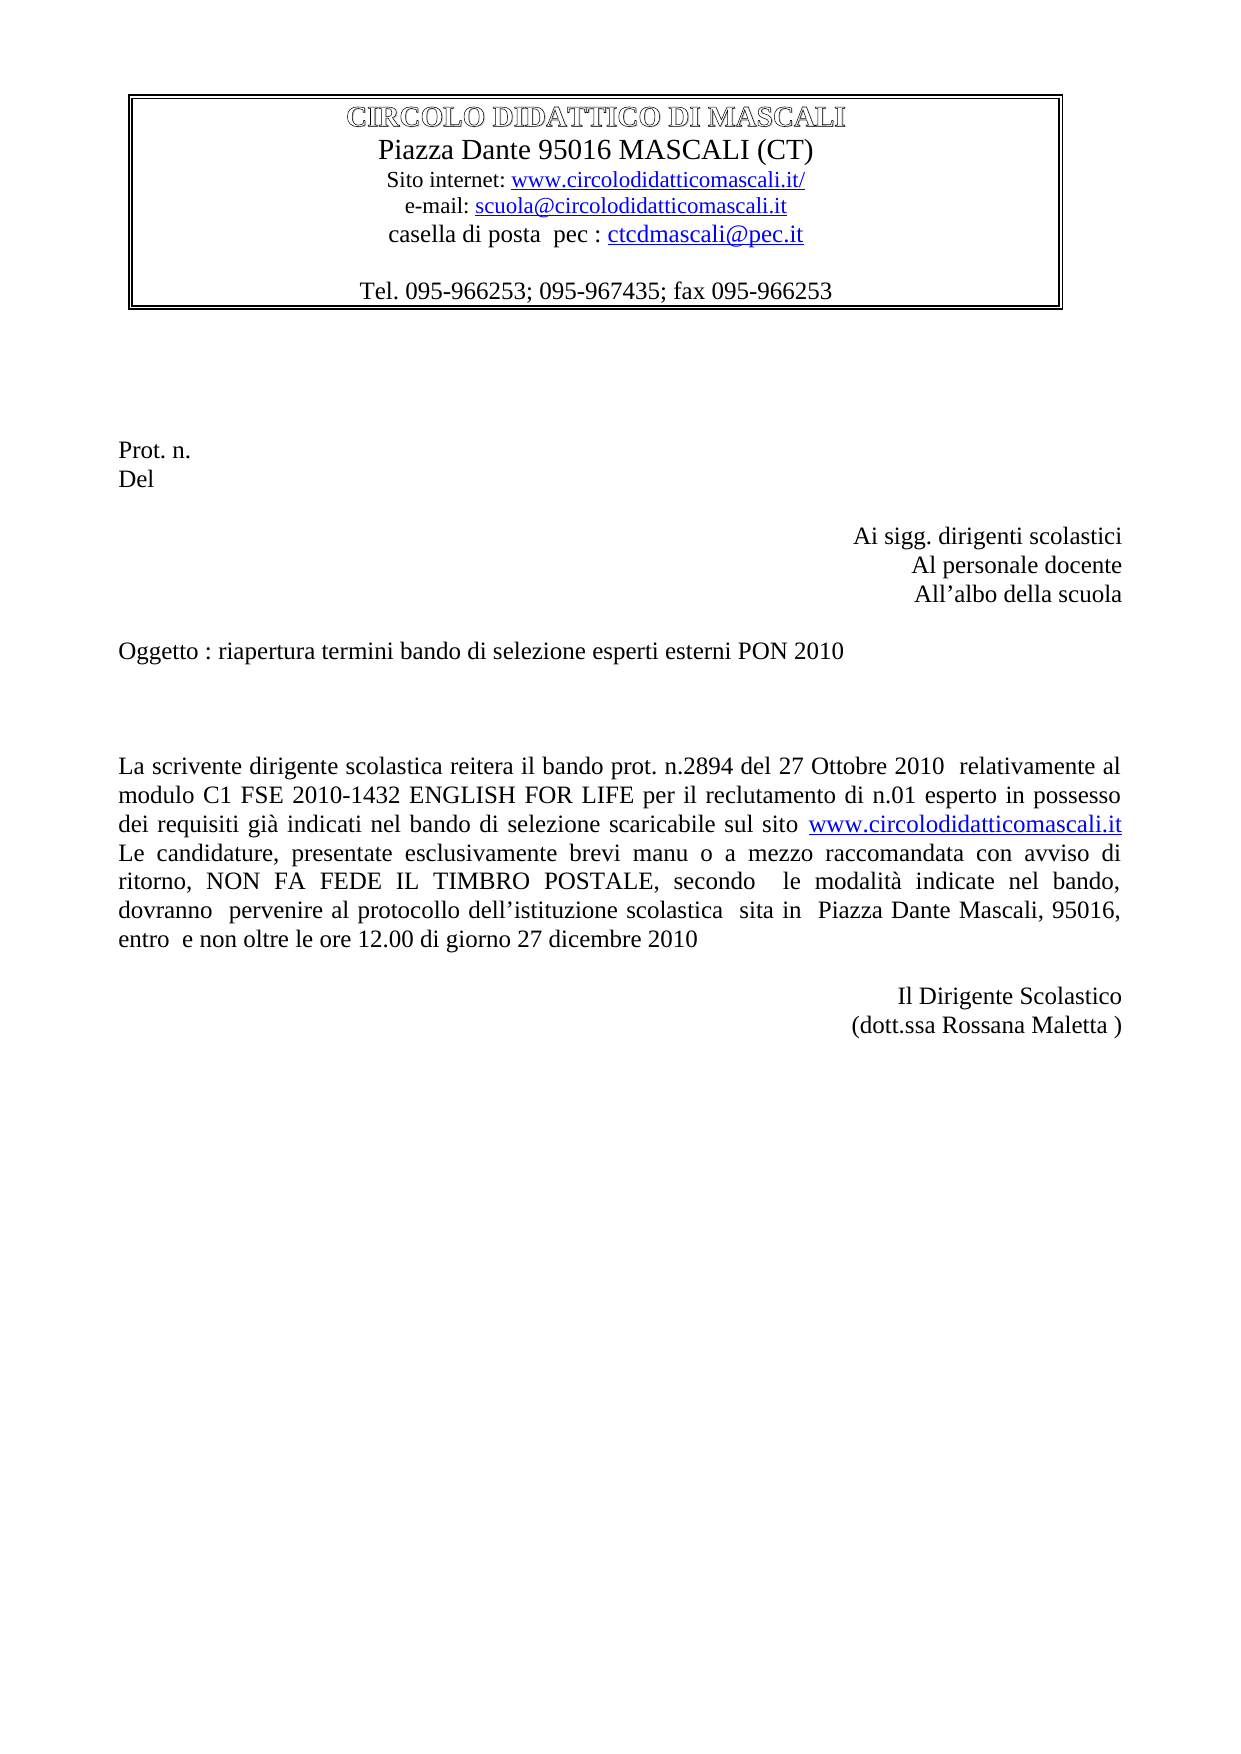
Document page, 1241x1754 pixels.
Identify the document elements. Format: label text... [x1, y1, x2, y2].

text La scrivente dirigente scolastica reitera il bando prot. n.2894 del 27 Ottobre 2010 relativamente al modulo C1 FSE 2010-1432 ENGLISH FOR LIFE per il reclutamento di n.01 esperto in possesso dei requisiti già indicati nel bando di selezione scaricabile sul sito www.circolodidatticomascali.it Le candidature, presentate esclusivamente brevi manu o a mezzo raccomandata con avviso di ritorno, NON FA FEDE IL TIMBRO POSTALE, secondo le modalità indicate nel bando, dovranno pervenire al protocollo dell’istituzione scolastica sita in Piazza Dante Mascali, 95016, entro e non oltre le ore 12.00 di giorno 27 dicembre 2010 [118, 751, 1122, 953]
text Prot. n. [118, 435, 1122, 464]
text Del [118, 464, 1122, 493]
text Al personale docente [118, 550, 1122, 579]
text Ai sigg. dirigenti scolastici [118, 521, 1122, 550]
text Il Dirigente Scolastico [118, 981, 1122, 1010]
text All’albo della scuola [118, 579, 1122, 608]
text Oggetto : riapertura termini bando di selezione esperti esterni PON 2010 [118, 636, 1122, 665]
text (dott.ssa Rossana Maletta ) [118, 1010, 1122, 1039]
table_header circolo didattico di mascali Piazza Dante 95016 MASCALI (CT) Sito internet: www.circolodidatticomascali.it/ e-mail: scuola@circolodidatticomascali.it casella di posta pec : ctcdmascali@pec.it Tel. 095-966253; 095-967435; fax 095-966253 [133, 99, 1058, 305]
